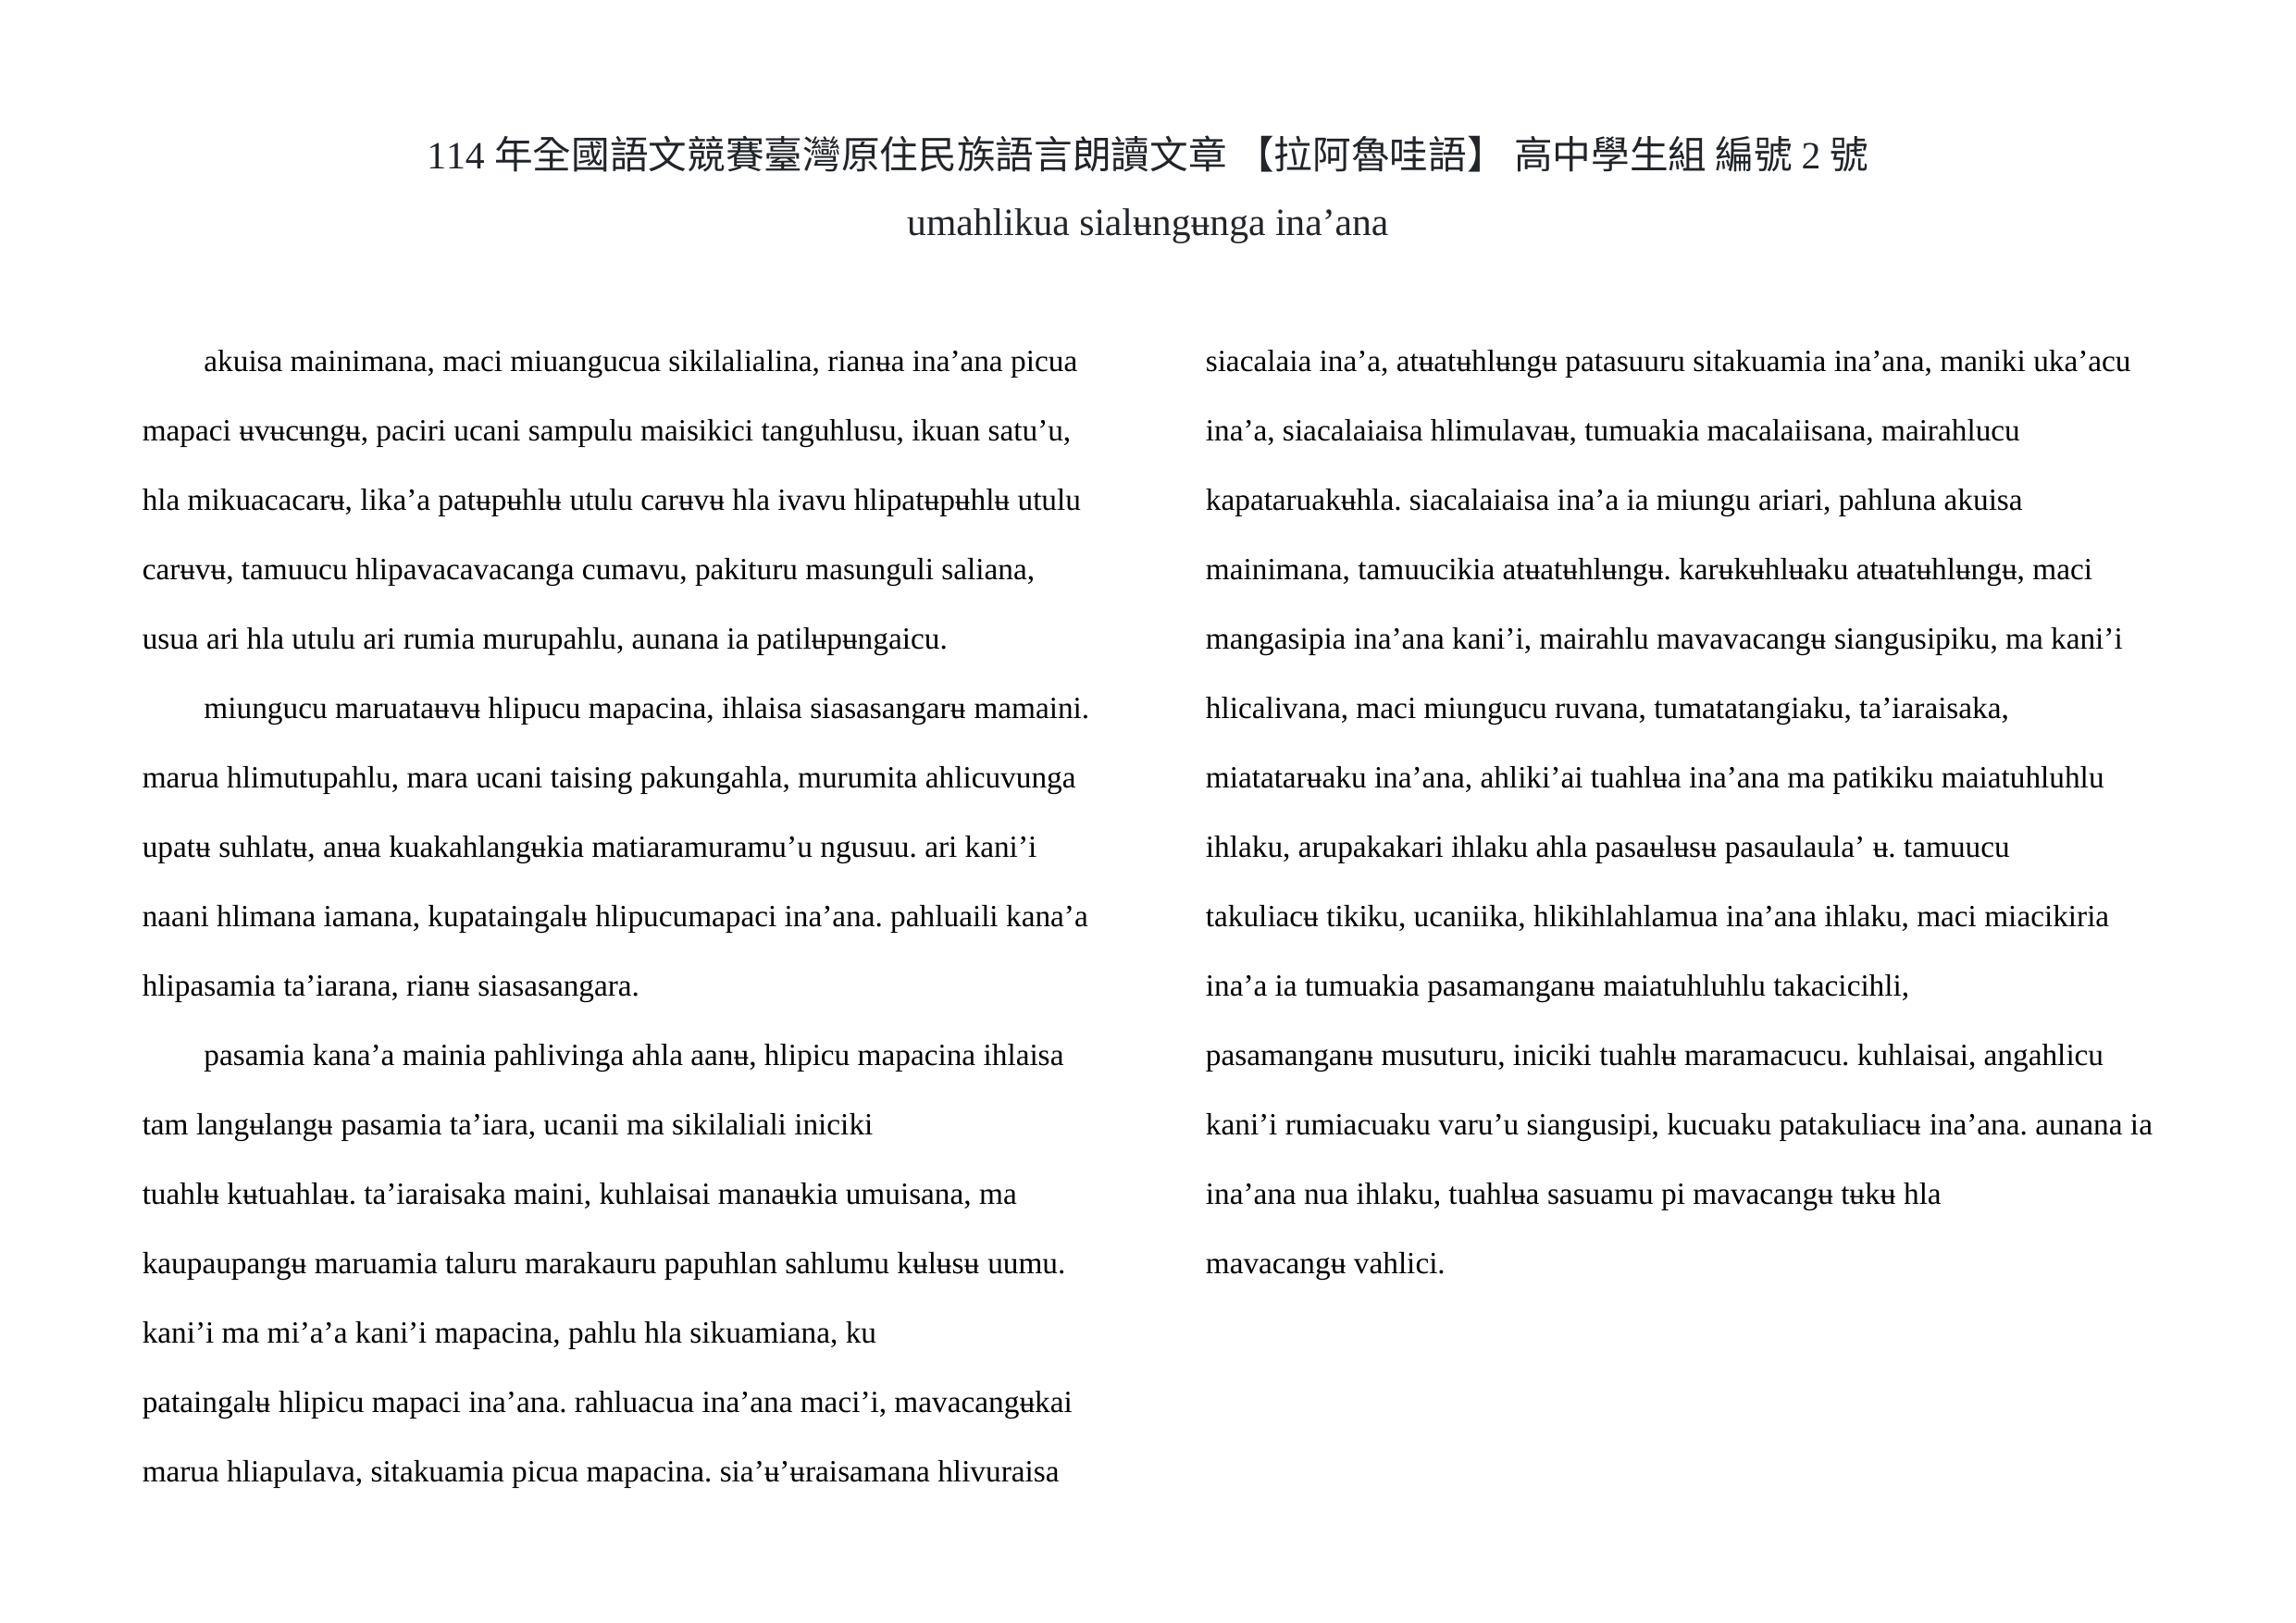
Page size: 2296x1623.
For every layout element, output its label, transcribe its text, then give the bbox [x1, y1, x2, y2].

text pasamia kana’a mainia pahlivinga ahla aanʉ, hlipicu mapacina ihlaisa tam langʉlangʉ pasamia ta’iara, ucanii ma sikilaliali iniciki tuahlʉ kʉtuahlaʉ. ta’iaraisaka maini, kuhlaisai manaʉkia umuisana, ma kaupaupangʉ maruamia taluru marakauru papuhlan sahlumu kʉlʉsʉ uumu. kani’i ma mi’a’a kani’i mapacina, pahlu hla sikuamiana, ku pataingalʉ hlipicu mapaci ina’ana. rahluacua ina’ana maci’i, mavacangʉkai marua hliapulava, sitakuamia picua mapacina. sia’ʉ’ʉraisamana hlivuraisa siacalaia ina’a, atʉatʉhlʉngʉ patasuuru sitakuamia ina’ana, maniki uka’acu ina’a, siacalaiaisa hlimulavaʉ, tumuakia macalaiisana, mairahlucu kapataruakʉhla. siacalaiaisa ina’a ia miungu ariari, pahluna akuisa mainimana, tamuucikia atʉatʉhlʉngʉ. karʉkʉhlʉaku atʉatʉhlʉngʉ, maci mangasipia ina’ana kani’i, mairahlu mavavacangʉ siangusipiku, ma kani’i hlicalivana, maci miungucu ruvana, tumatatangiaku, ta’iaraisaka, miatatarʉaku ina’ana, ahliki’ai tuahlʉa ina’ana ma patikiku maiatuhluhlu ihlaku, arupakakari ihlaku ahla pasaʉlʉsʉ pasaulaula’ ʉ. tamuucu takuliacʉ tikiku, ucaniika, hlikihlahlamua ina’ana ihlaku, maci miacikiria ina’a ia tumuakia pasamanganʉ maiatuhluhlu takacicihli, pasamanganʉ musuturu, iniciki tuahlʉ maramacucu. kuhlaisai, angahlicu kani’i rumiacuaku varu’u siangusipi, kucuaku patakuliacʉ ina’ana. aunana ia ina’ana nua ihlaku, tuahlʉa sasuamu pi mavacangʉ tʉkʉ hla mavacangʉ vahlici. [1206, 326, 2153, 1297]
text umahlikua sialʉngʉnga ina’ana [142, 187, 2153, 256]
text miungucu maruataʉvʉ hlipucu mapacina, ihlaisa siasasangarʉ mamaini. marua hlimutupahlu, mara ucani taising pakungahla, murumita ahlicuvunga upatʉ suhlatʉ, anʉa kuakahlangʉkia matiaramuramu’u ngusuu. ari kani’i naani hlimana iamana, kupataingalʉ hlipucumapaci ina’ana. pahluaili kana’a hlipasamia ta’iarana, rianʉ siasasangara. [142, 673, 1090, 1020]
text pasamia kana’a mainia pahlivinga ahla aanʉ, hlipicu mapacina ihlaisa tam langʉlangʉ pasamia ta’iara, ucanii ma sikilaliali iniciki tuahlʉ kʉtuahlaʉ. ta’iaraisaka maini, kuhlaisai manaʉkia umuisana, ma kaupaupangʉ maruamia taluru marakauru papuhlan sahlumu kʉlʉsʉ uumu. kani’i ma mi’a’a kani’i mapacina, pahlu hla sikuamiana, ku pataingalʉ hlipicu mapaci ina’ana. rahluacua ina’ana maci’i, mavacangʉkai marua hliapulava, sitakuamia picua mapacina. sia’ʉ’ʉraisamana hlivuraisa siacalaia ina’a, atʉatʉhlʉngʉ patasuuru sitakuamia ina’ana, maniki uka’acu ina’a, siacalaiaisa hlimulavaʉ, tumuakia macalaiisana, mairahlucu kapataruakʉhla. siacalaiaisa ina’a ia miungu ariari, pahluna akuisa mainimana, tamuucikia atʉatʉhlʉngʉ. karʉkʉhlʉaku atʉatʉhlʉngʉ, maci mangasipia ina’ana kani’i, mairahlu mavavacangʉ siangusipiku, ma kani’i hlicalivana, maci miungucu ruvana, tumatatangiaku, ta’iaraisaka, miatatarʉaku ina’ana, ahliki’ai tuahlʉa ina’ana ma patikiku maiatuhluhlu ihlaku, arupakakari ihlaku ahla pasaʉlʉsʉ pasaulaula’ ʉ. tamuucu takuliacʉ tikiku, ucaniika, hlikihlahlamua ina’ana ihlaku, maci miacikiria ina’a ia tumuakia pasamanganʉ maiatuhluhlu takacicihli, pasamanganʉ musuturu, iniciki tuahlʉ maramacucu. kuhlaisai, angahlicu kani’i rumiacuaku varu’u siangusipi, kucuaku patakuliacʉ ina’ana. aunana ia ina’ana nua ihlaku, tuahlʉa sasuamu pi mavacangʉ tʉkʉ hla mavacangʉ vahlici. [142, 1020, 1090, 1505]
text 114 年全國語文競賽臺灣原住民族語言朗讀文章 【拉阿魯哇語】 高中學生組 編號 2 號 [142, 118, 2153, 187]
text akuisa mainimana, maci miuangucua sikilalialina, rianʉa ina’ana picua mapaci ʉvʉcʉngʉ, paciri ucani sampulu maisikici tanguhlusu, ikuan satu’u, hla mikuacacarʉ, lika’a patʉpʉhlʉ utulu carʉvʉ hla ivavu hlipatʉpʉhlʉ utulu carʉvʉ, tamuucu hlipavacavacanga cumavu, pakituru masunguli saliana, usua ari hla utulu ari rumia murupahlu, aunana ia patilʉpʉngaicu. [142, 326, 1090, 673]
